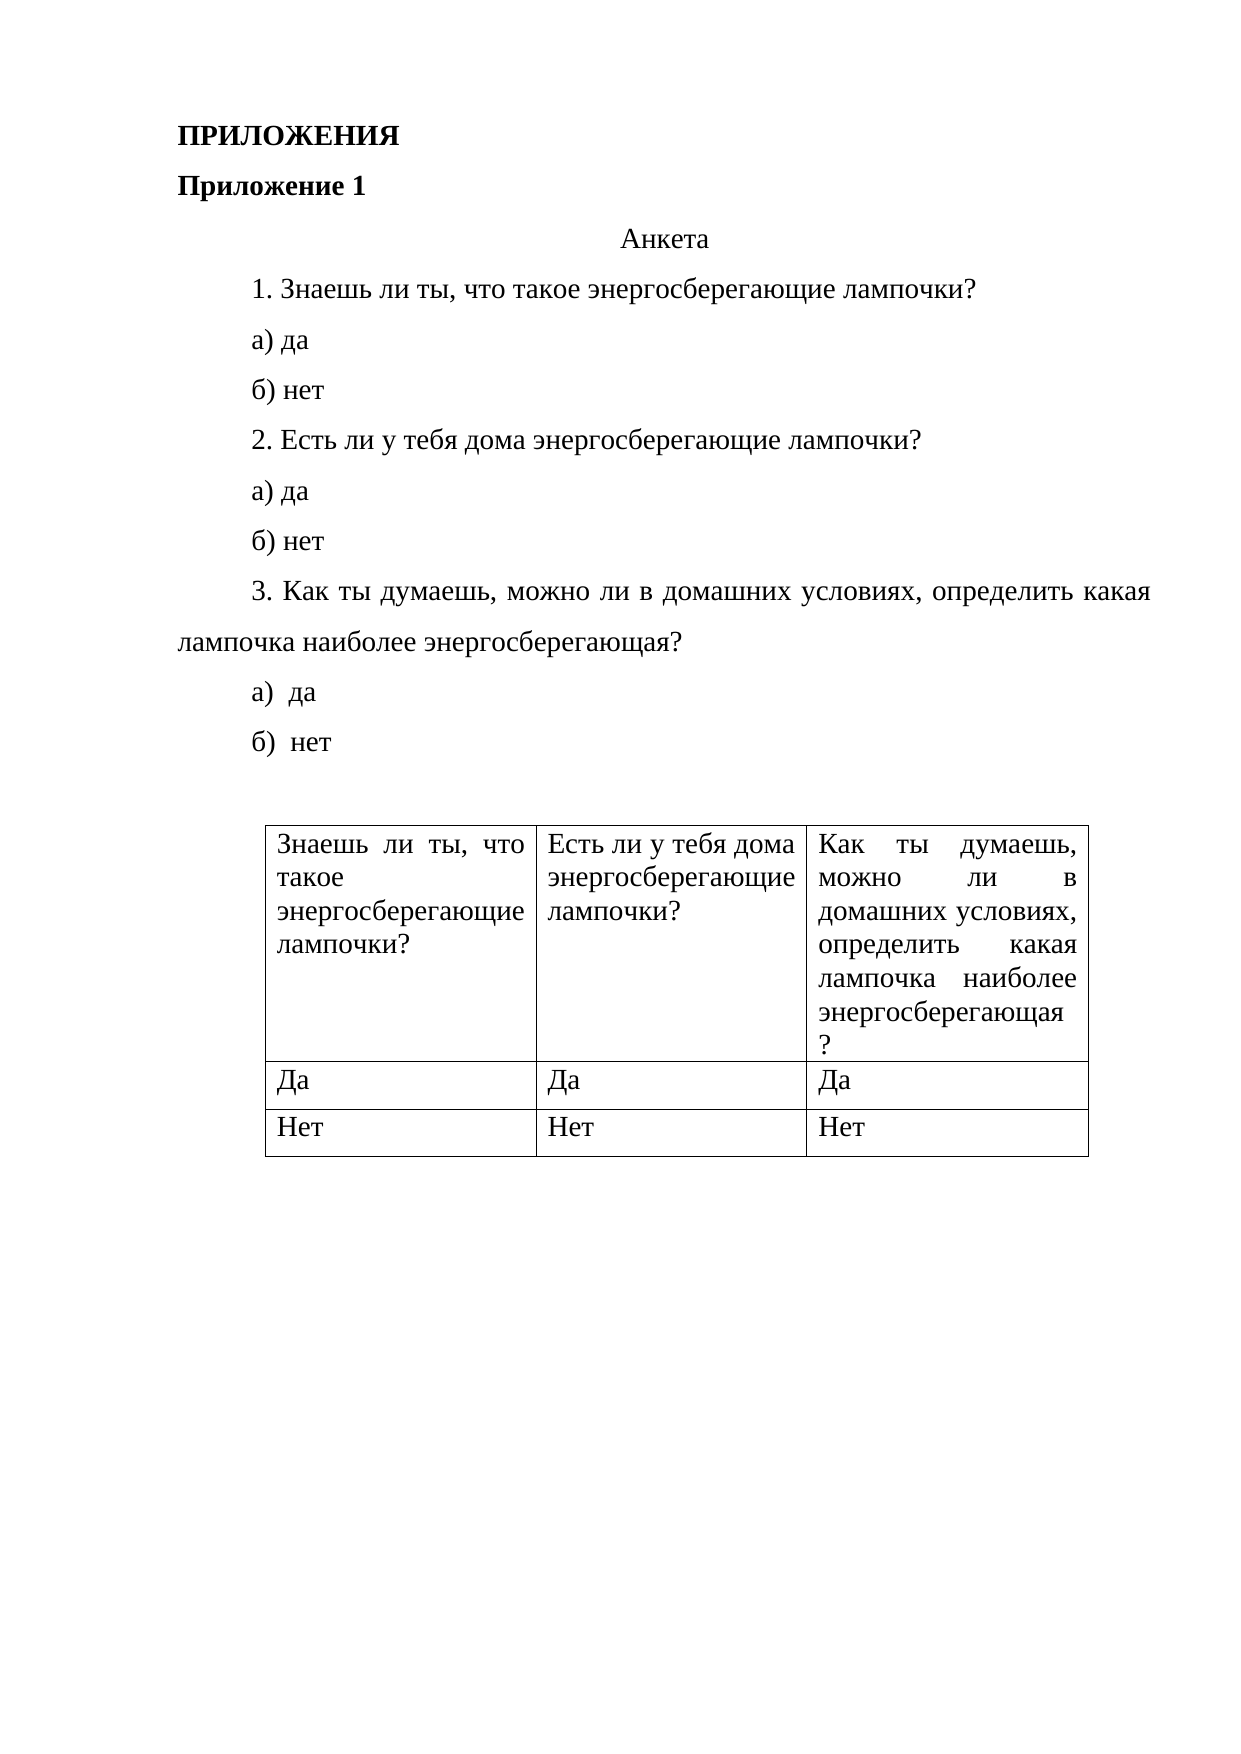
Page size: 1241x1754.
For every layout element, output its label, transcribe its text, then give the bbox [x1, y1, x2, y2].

table_cell Нет [807, 1110, 1088, 1156]
table_cell Да [807, 1062, 1088, 1108]
text Приложение 1 [177, 168, 1152, 202]
table_header Есть ли у тебя дома энергосберегающие лампочки? [537, 826, 806, 1061]
text б) нет [177, 523, 1152, 557]
text б) нет [177, 724, 1152, 758]
table_cell Нет [266, 1110, 536, 1156]
text 3. Как ты думаешь, можно ли в домашних условиях, определить какая лампочка наиболее энергосберегающая? [177, 573, 1152, 657]
table_cell Да [266, 1062, 536, 1108]
text 1. Знаешь ли ты, что такое энергосберегающие лампочки? [177, 272, 1152, 305]
table_cell Нет [537, 1110, 806, 1156]
subtitle ПРИЛОЖЕНИЯ [177, 118, 1152, 152]
table_cell Да [537, 1062, 806, 1108]
text а) да [177, 674, 1152, 708]
text 2. Есть ли у тебя дома энергосберегающие лампочки? [177, 422, 1152, 456]
text а) да [177, 322, 1152, 355]
text Анкета [177, 221, 1152, 255]
table_header Как ты думаешь, можно ли в домашних условиях, определить какая лампочка наиболее энергосберегающая? [807, 826, 1088, 1061]
table_header Знаешь ли ты, что такое энергосберегающие лампочки? [266, 826, 536, 1061]
text б) нет [177, 372, 1152, 406]
text а) да [177, 473, 1152, 506]
